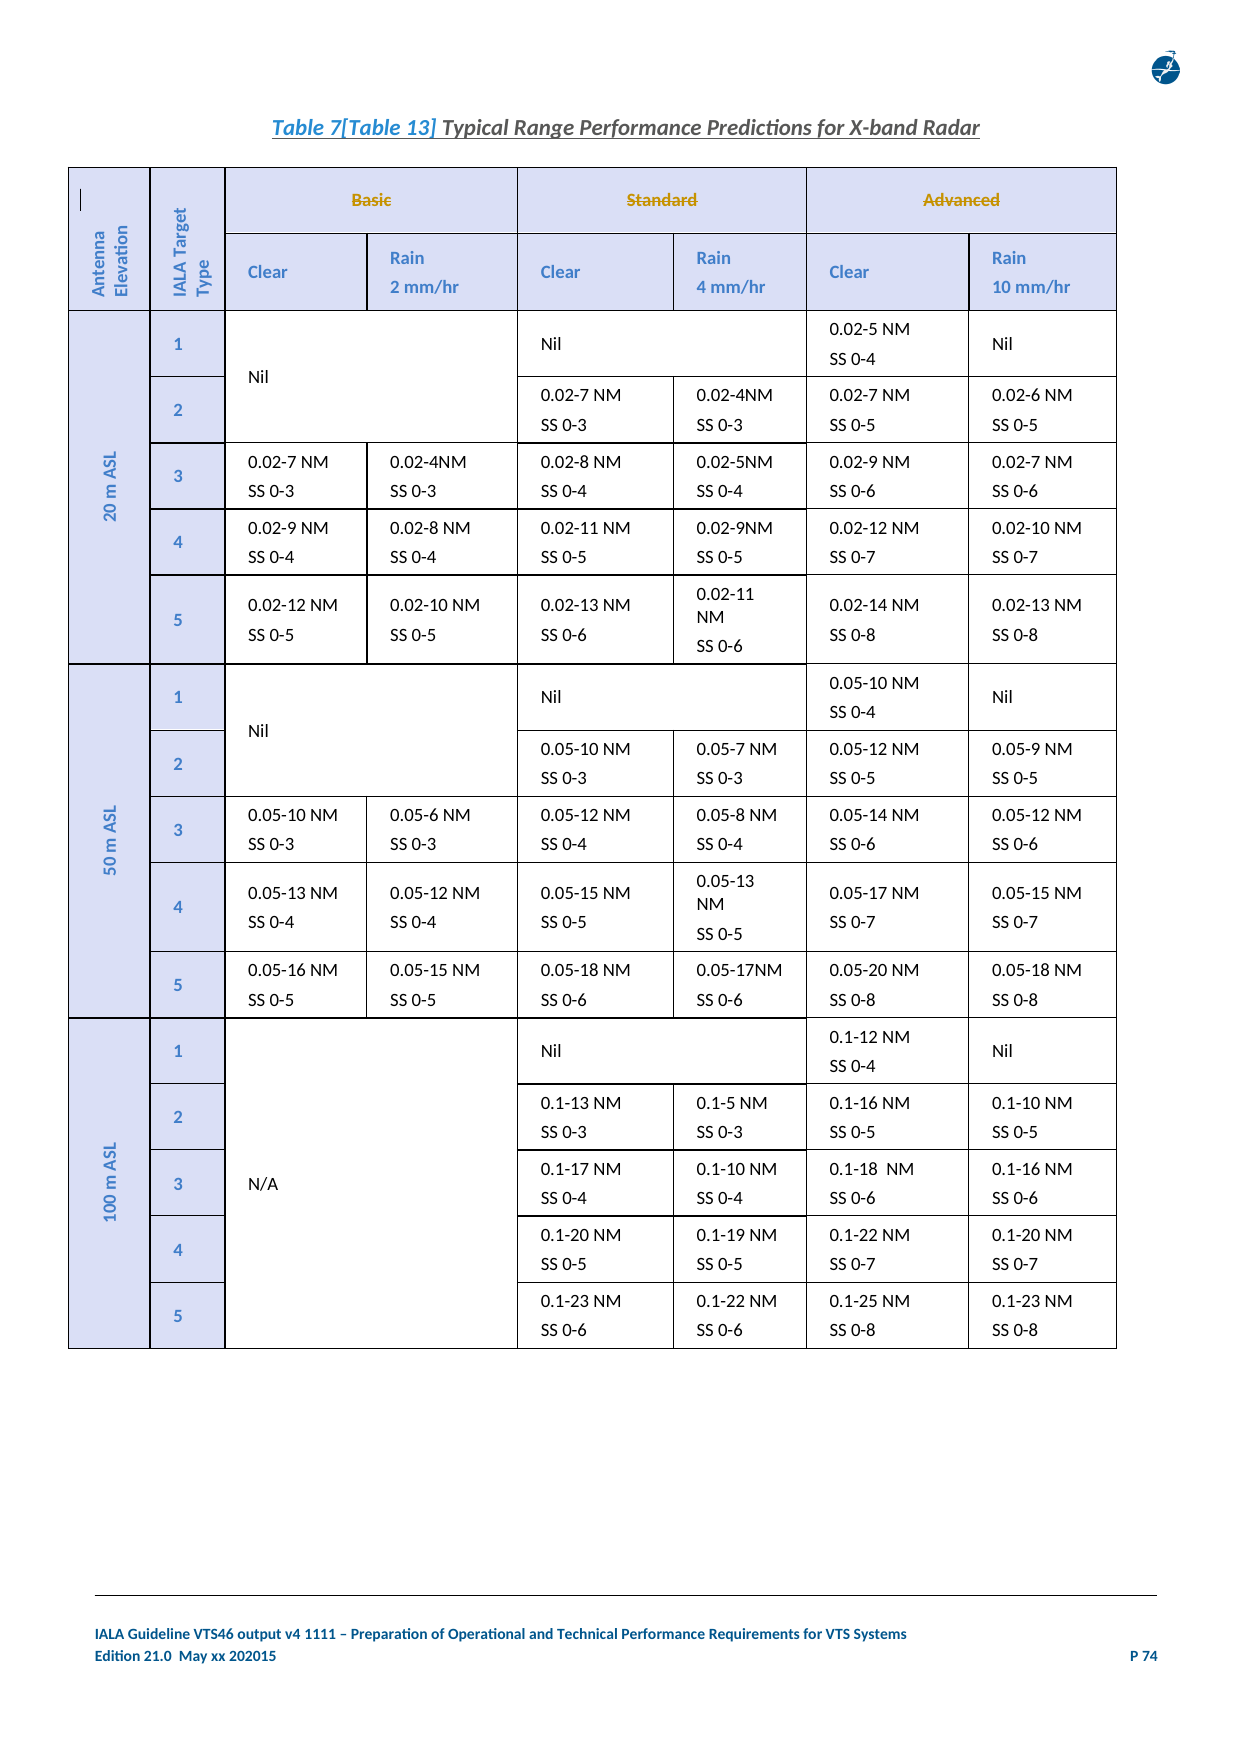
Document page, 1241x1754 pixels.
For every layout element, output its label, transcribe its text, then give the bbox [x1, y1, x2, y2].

table_cell 0.02-7 NM SS 0-6 [969, 443, 1116, 508]
table_cell 0.02-13 NM SS 0-6 [518, 576, 673, 663]
table_cell Nil [226, 665, 517, 796]
table_cell 0.05-10 NM SS 0-3 [518, 731, 673, 796]
table_cell 2 [151, 731, 224, 796]
table_cell 0.05-20 NM SS 0-8 [807, 952, 968, 1017]
table_cell 0.1-13 NM SS 0-3 [518, 1085, 673, 1149]
table_cell 0.02-4NM SS 0-3 [674, 377, 806, 442]
table_cell 1 [151, 311, 224, 376]
table_cell 0.05-13 NM SS 0-4 [226, 863, 366, 951]
table_cell 0.1-18 NM SS 0-6 [807, 1150, 968, 1215]
table_cell 0.05-6 NM SS 0-3 [367, 797, 517, 862]
table_cell 3 [151, 444, 224, 508]
table_cell 0.02-9 NM SS 0-6 [807, 443, 968, 508]
table_cell 0.05-8 NM SS 0-4 [674, 797, 806, 862]
table_cell 0.1-5 NM SS 0-3 [674, 1085, 806, 1149]
table_cell 0.02-7 NM SS 0-3 [518, 377, 673, 442]
table_cell 0.1-10 NM SS 0-5 [969, 1084, 1116, 1149]
table_cell 0.02-12 NM SS 0-5 [226, 576, 366, 663]
table_cell 0.05-15 NM SS 0-5 [367, 952, 517, 1017]
table_cell 5 [151, 576, 224, 663]
table_cell 0.1-25 NM SS 0-8 [807, 1283, 968, 1348]
table_cell 1 [151, 665, 224, 729]
table_cell 0.05-18 NM SS 0-8 [969, 952, 1116, 1017]
table_cell 0.02-11 NM SS 0-6 [674, 576, 806, 663]
table_cell 0.05-12 NM SS 0-5 [807, 731, 968, 796]
table_cell 2 [151, 377, 224, 442]
table_cell 0.05-15 NM SS 0-5 [518, 863, 673, 951]
table_header Antenna Elevation [69, 168, 149, 310]
table_cell Rain 4 mm/hr [674, 234, 806, 310]
table_cell Nil [969, 311, 1116, 376]
table_cell 4 [151, 863, 224, 951]
table_cell 0.02-5NM SS 0-4 [674, 444, 806, 508]
table_cell 0.1-20 NM SS 0-7 [969, 1216, 1116, 1282]
table_cell 0.1-19 NM SS 0-5 [674, 1217, 806, 1282]
table_cell 0.1-23 NM SS 0-6 [518, 1283, 673, 1348]
table_cell 0.05-18 NM SS 0-6 [518, 952, 673, 1017]
table_cell 0.1-16 NM SS 0-6 [969, 1150, 1116, 1215]
table_cell 50 m ASL [69, 665, 149, 1017]
table_header [518, 168, 806, 232]
table_cell 0.05-16 NM SS 0-5 [226, 952, 366, 1017]
table_cell 0.02-14 NM SS 0-8 [807, 575, 968, 663]
table_cell 0.1-22 NM SS 0-7 [807, 1216, 968, 1282]
table_cell 0.05-12 NM SS 0-4 [367, 863, 517, 951]
table_cell 0.05-10 NM SS 0-4 [807, 664, 968, 729]
table_cell Nil [518, 665, 806, 729]
table_cell 4 [151, 1216, 224, 1282]
table_cell 0.02-13 NM SS 0-8 [969, 575, 1116, 663]
table_cell 0.05-17 NM SS 0-7 [807, 863, 968, 951]
table_cell 0.05-10 NM SS 0-3 [226, 797, 366, 862]
table_cell Clear [226, 234, 366, 310]
table_cell 0.1-10 NM SS 0-4 [674, 1151, 806, 1215]
table_cell 0.1-17 NM SS 0-4 [518, 1151, 673, 1215]
table_cell 2 [151, 1084, 224, 1149]
table_cell Rain 2 mm/hr [368, 234, 517, 310]
table_cell 0.02-8 NM SS 0-4 [518, 444, 673, 508]
table_cell 20 m ASL [69, 311, 149, 663]
table_cell 100 m ASL [69, 1019, 149, 1348]
table_cell 0.02-12 NM SS 0-7 [807, 509, 968, 574]
table_cell 0.02-8 NM SS 0-4 [368, 510, 517, 574]
table_cell 0.02-11 NM SS 0-5 [518, 510, 673, 574]
table_cell Nil [226, 311, 517, 442]
table_cell 0.05-17NM SS 0-6 [674, 952, 806, 1017]
table_cell 3 [151, 797, 224, 862]
table_cell 0.1-16 NM SS 0-5 [807, 1084, 968, 1149]
table_header [226, 168, 517, 232]
table_cell 0.05-15 NM SS 0-7 [969, 863, 1116, 951]
table_cell Clear [518, 234, 673, 310]
table_cell Rain 10 mm/hr [970, 234, 1116, 310]
table_cell 0.02-9NM SS 0-5 [674, 510, 806, 574]
table_cell 0.1-23 NM SS 0-8 [969, 1283, 1116, 1348]
table_cell 0.05-13 NM SS 0-5 [674, 863, 806, 951]
table_cell 0.1-22 NM SS 0-6 [674, 1283, 806, 1348]
table_cell Nil [969, 1018, 1116, 1083]
table_cell Nil [518, 311, 806, 376]
table_cell 0.05-14 NM SS 0-6 [807, 797, 968, 862]
table_cell 0.05-12 NM SS 0-6 [969, 797, 1116, 862]
table_cell 1 [151, 1019, 224, 1083]
table_cell Clear [807, 234, 968, 310]
table_cell 0.02-10 NM SS 0-5 [368, 576, 517, 663]
table_cell 3 [151, 1150, 224, 1215]
table_cell Nil [518, 1019, 806, 1083]
table_cell Nil [969, 664, 1116, 729]
picture [1120, 0, 1239, 119]
table_cell 0.05-7 NM SS 0-3 [674, 731, 806, 796]
table_cell 4 [151, 510, 224, 574]
table_cell 5 [151, 1283, 224, 1348]
text Typical Range Performance Predictions for X-band Radar [94, 113, 1157, 142]
table_cell 0.1-20 NM SS 0-5 [518, 1217, 673, 1282]
table_cell 0.02-5 NM SS 0-4 [807, 311, 968, 376]
table_cell 0.02-6 NM SS 0-5 [969, 377, 1116, 442]
table_cell N/A [226, 1019, 517, 1348]
table_cell 0.02-9 NM SS 0-4 [226, 510, 366, 574]
table_cell 5 [151, 952, 224, 1017]
table_cell 0.05-12 NM SS 0-4 [518, 797, 673, 862]
table_cell 0.02-7 NM SS 0-3 [226, 443, 366, 508]
table_cell 0.05-9 NM SS 0-5 [969, 731, 1116, 796]
table_header [807, 168, 1116, 232]
table_cell 0.1-12 NM SS 0-4 [807, 1018, 968, 1083]
table_cell 0.02-7 NM SS 0-5 [807, 377, 968, 442]
table_cell 0.02-10 NM SS 0-7 [969, 509, 1116, 574]
table_cell 0.02-4NM SS 0-3 [368, 443, 517, 508]
table_header IALA Target Type [151, 168, 224, 310]
